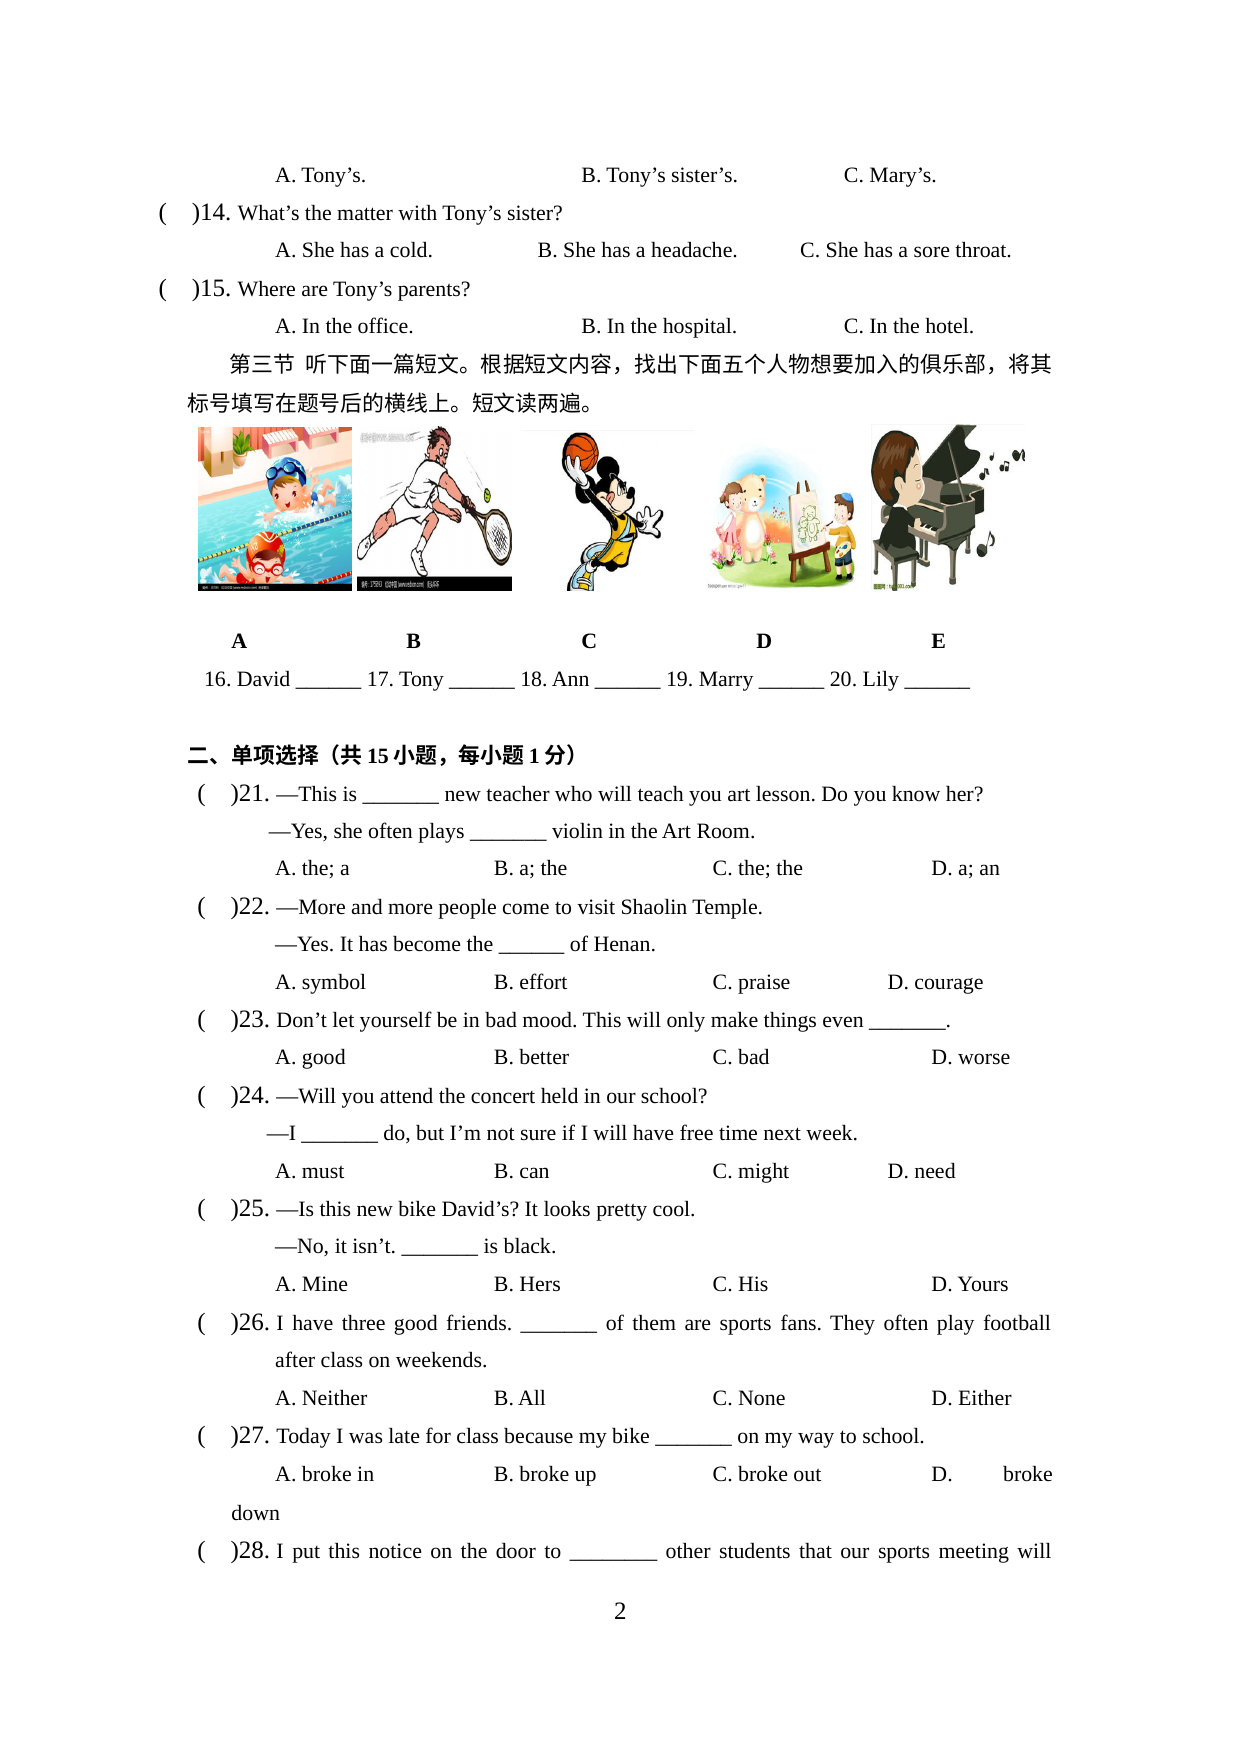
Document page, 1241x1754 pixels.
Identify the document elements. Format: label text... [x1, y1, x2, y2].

list Today I was late for class because my bike _______ on my way to school. [275, 1419, 1053, 1451]
text A. In the office. B. In the hospital. C. In the hotel. [231, 309, 1053, 342]
picture [522, 430, 695, 591]
list —More and more people come to visit Shaolin Temple. [275, 889, 1053, 922]
text —Yes. It has become the ______ of Henan. [237, 927, 1053, 960]
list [275, 1533, 1053, 1566]
text 第三节 听下面一篇短文。根据短文内容，找出下面五个人物想要加入的俱乐部，将其标号填写在题号后的横线上。短文读两遍。 [187, 347, 1053, 418]
text A. must B. can C. might D. need [231, 1154, 1053, 1186]
picture [705, 430, 861, 591]
text —I _______ do, but I’m not sure if I will have free time next week. [225, 1116, 1053, 1149]
picture [198, 427, 352, 591]
text A. broke in B. broke up C. broke out D. broke down [231, 1457, 1053, 1528]
text A. symbol B. effort C. praise D. courage [231, 965, 1053, 997]
list I have three good friends. _______ of them are sports fans. They often play football after class on weekends. [275, 1305, 1053, 1376]
text A. good B. better C. bad D. worse [231, 1041, 1053, 1073]
text —No, it isn’t. _______ is black. [237, 1230, 1053, 1262]
list —Will you attend the concert held in our school? [275, 1078, 1053, 1111]
picture [357, 426, 512, 591]
text —Yes, she often plays _______ violin in the Art Room. [225, 814, 1053, 847]
text A. Neither B. All C. None D. Either [231, 1381, 1053, 1414]
list Where are Tony’s parents? [237, 271, 1053, 304]
picture [871, 424, 1025, 591]
list Don’t let yourself be in bad mood. This will only make things even _______. [275, 1002, 1053, 1035]
list —Is this new bike David’s? It looks pretty cool. [275, 1191, 1053, 1224]
text A. Mine B. Hers C. His D. Yours [231, 1267, 1053, 1300]
list What’s the matter with Tony’s sister? [237, 196, 1053, 228]
text A B C D E [231, 625, 1053, 657]
text A. the; a B. a; the C. the; the D. a; an [269, 852, 1053, 884]
text 二、单项选择（共15小题，每小题1分） [187, 737, 1053, 770]
text A. Tony’s. B. Tony’s sister’s. C. Mary’s. [231, 158, 1053, 191]
list —This is _______ new teacher who will teach you art lesson. Do you know her? [275, 776, 1053, 808]
text 16. David ______ 17. Tony ______ 18. Ann ______ 19. Marry ______ 20. Lily ______ [187, 662, 1053, 695]
text A. She has a cold. B. She has a headache. C. She has a sore throat. [231, 234, 1053, 266]
